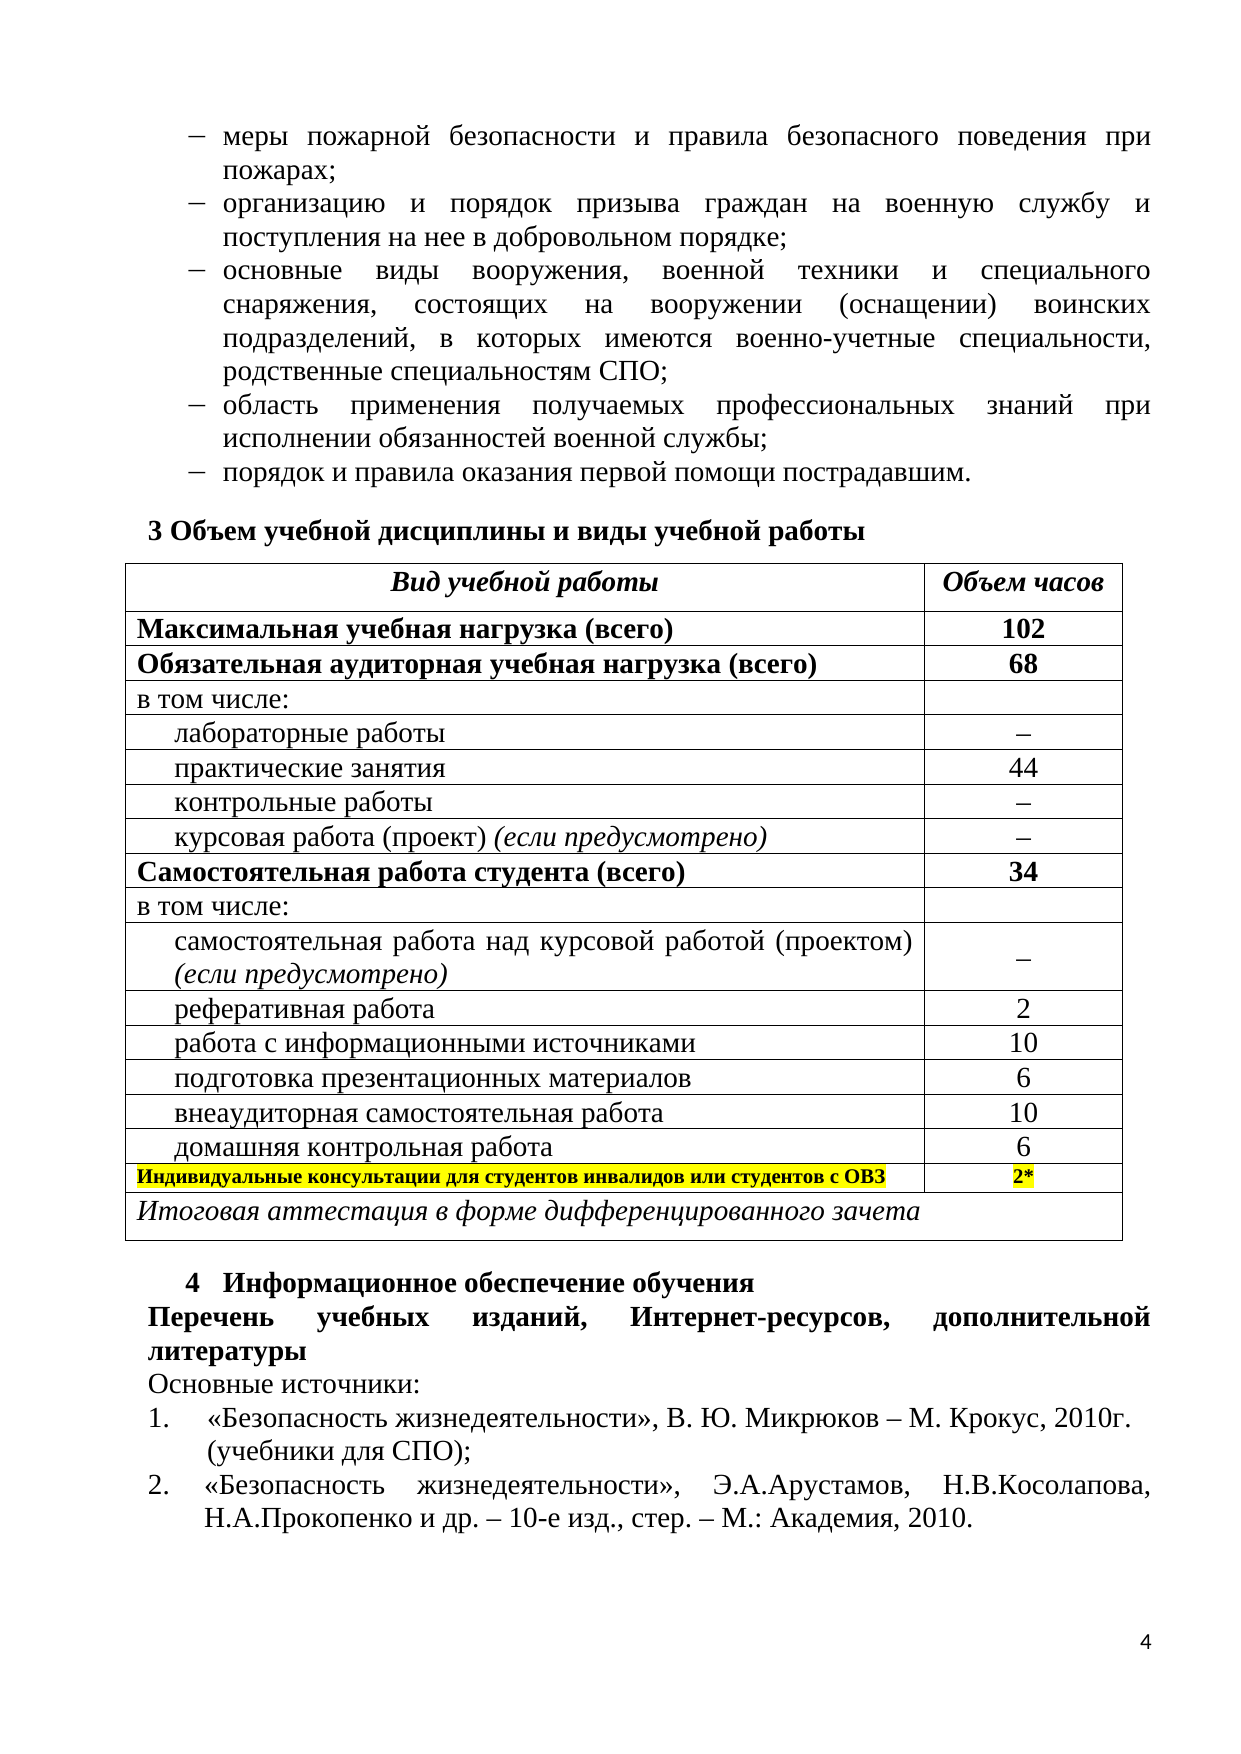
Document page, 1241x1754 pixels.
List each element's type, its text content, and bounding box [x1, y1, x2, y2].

list порядок и правила оказания первой помощи пострадавшим. [185, 454, 1152, 488]
list меры пожарной безопасности и правила безопасного поведения при пожарах; [185, 118, 1152, 185]
table_cell – [925, 923, 1122, 990]
table_cell внеаудиторная самостоятельная работа [126, 1095, 924, 1128]
table_cell 10 [925, 1026, 1122, 1059]
table_cell самостоятельная работа над курсовой работой (проектом) (если предусмотрено) [126, 923, 924, 990]
table_cell 34 [925, 854, 1122, 887]
list «Безопасность жизнедеятельности», В. Ю. Микрюков – М. Крокус, 2010г. (учебники для СПО); [148, 1400, 1152, 1467]
table_cell подготовка презентационных материалов [126, 1060, 924, 1094]
table_cell 2 [925, 991, 1122, 1024]
list «Безопасность жизнедеятельности», Э.А.Арустамов, Н.В.Косолапова, Н.А.Прокопенко и др. – 10-е изд., стер. – М.: Академия, 2010. [148, 1467, 1152, 1534]
text 3 Объем учебной дисциплины и виды учебной работы [148, 513, 1152, 546]
table_cell Обязательная аудиторная учебная нагрузка (всего) [126, 646, 924, 680]
table_cell – [925, 819, 1122, 853]
table_cell Самостоятельная работа студента (всего) [126, 854, 924, 887]
table_cell Индивидуальные консультации для студентов инвалидов или студентов с ОВЗ [126, 1164, 924, 1192]
list основные виды вооружения, военной техники и специального снаряжения, состоящих на вооружении (оснащении) воинских подразделений, в которых имеются военно-учетные специальности, родственные специальностям СПО; [185, 252, 1152, 387]
text Основные источники: [148, 1366, 1152, 1400]
list организацию и порядок призыва граждан на военную службу и поступления на нее в добровольном порядке; [185, 185, 1152, 252]
list Информационное обеспечение обучения [185, 1266, 1152, 1299]
table_cell 6 [925, 1129, 1122, 1163]
list область применения получаемых профессиональных знаний при исполнении обязанностей военной службы; [185, 387, 1152, 454]
table_cell – [925, 785, 1122, 818]
table_cell работа с информационными источниками [126, 1026, 924, 1059]
table_cell в том числе: [126, 888, 924, 922]
text Перечень учебных изданий, Интернет-ресурсов, дополнительной литературы [148, 1299, 1152, 1366]
table_cell лабораторные работы [126, 715, 924, 749]
table_cell 102 [925, 612, 1122, 645]
table_cell реферативная работа [126, 991, 924, 1024]
table_cell в том числе: [126, 681, 924, 714]
table_cell Итоговая аттестация в форме дифференцированного зачета [126, 1193, 1122, 1239]
table_header Объем часов [925, 564, 1122, 611]
table_cell – [925, 715, 1122, 749]
table_cell Максимальная учебная нагрузка (всего) [126, 612, 924, 645]
table_cell 68 [925, 646, 1122, 680]
table_cell [925, 888, 1122, 922]
table_header Вид учебной работы [126, 564, 924, 611]
table_cell [925, 681, 1122, 714]
table_cell 10 [925, 1095, 1122, 1128]
table_cell курсовая работа (проект) (если предусмотрено) [126, 819, 924, 853]
table_cell 2* [925, 1164, 1122, 1192]
table_cell контрольные работы [126, 785, 924, 818]
table_cell практические занятия [126, 750, 924, 783]
table_cell 6 [925, 1060, 1122, 1094]
table_cell домашняя контрольная работа [126, 1129, 924, 1163]
table_cell 44 [925, 750, 1122, 783]
